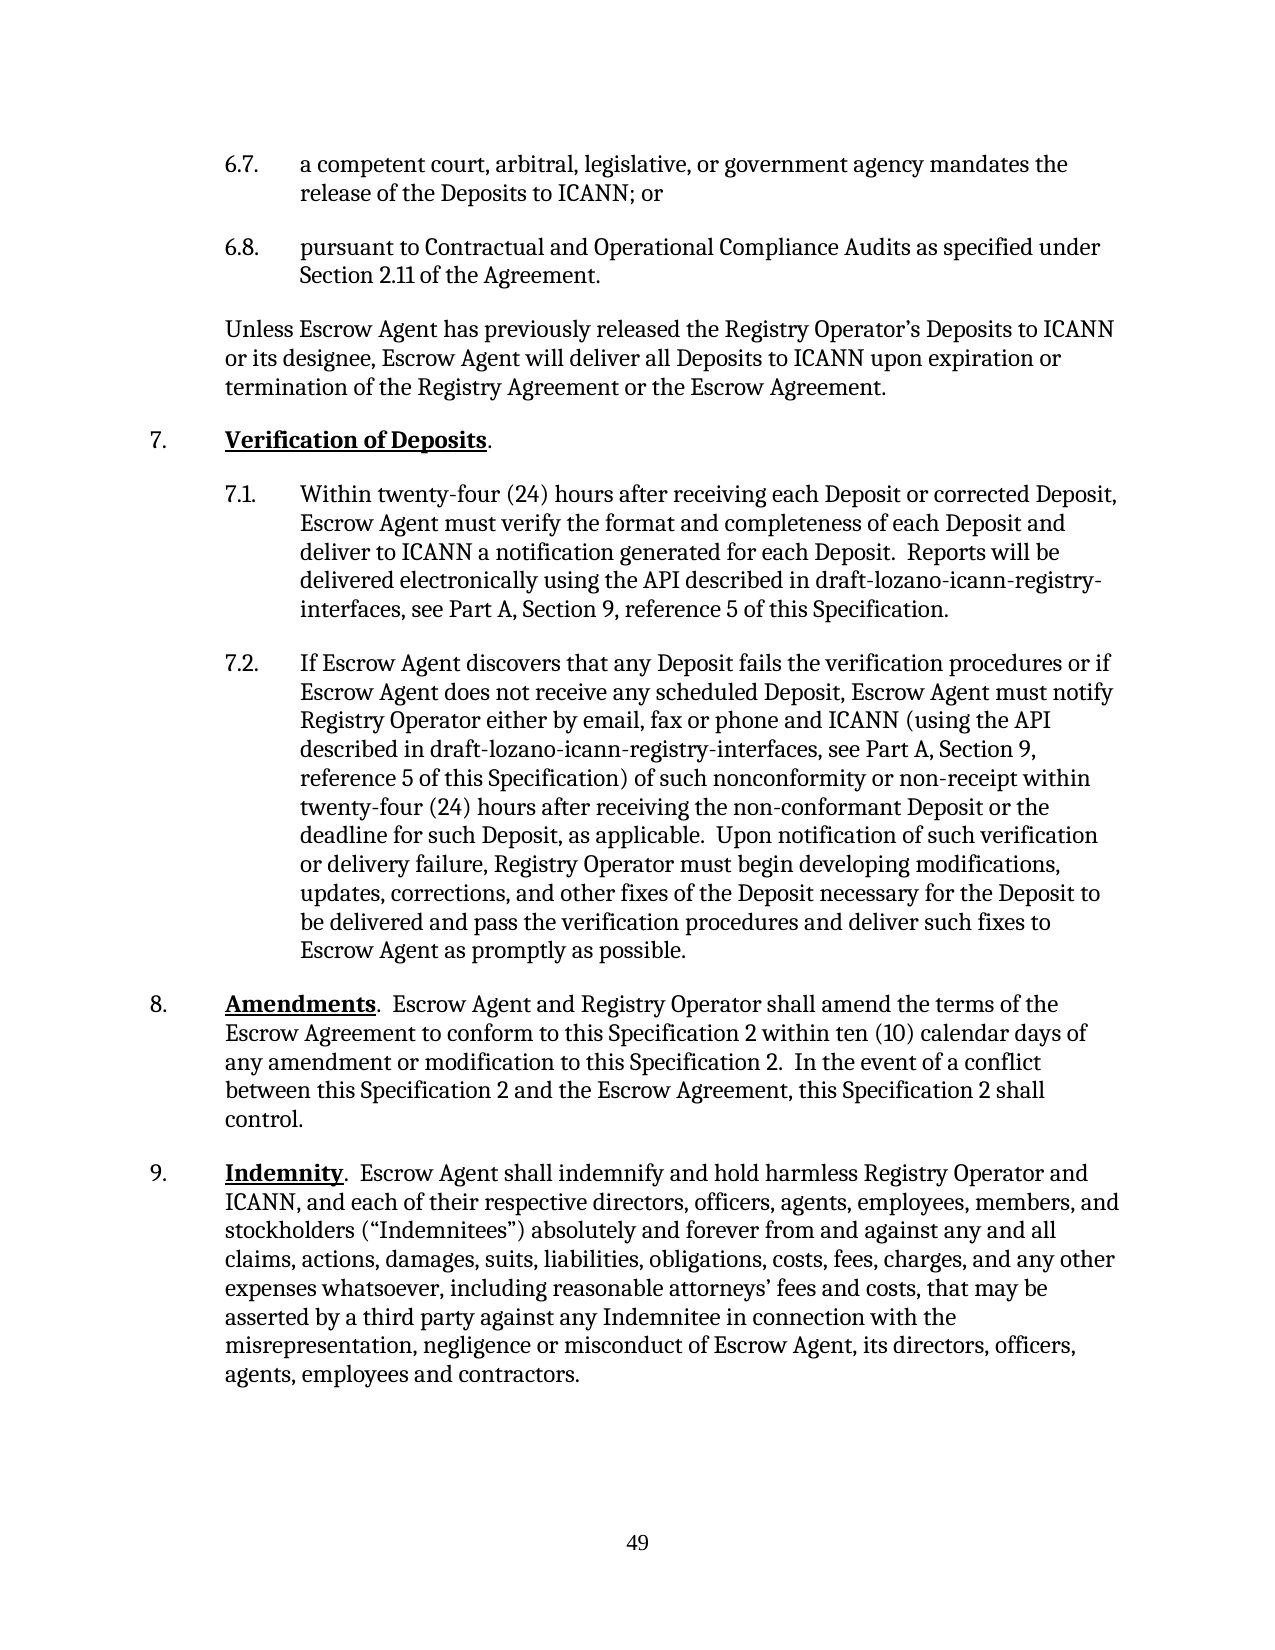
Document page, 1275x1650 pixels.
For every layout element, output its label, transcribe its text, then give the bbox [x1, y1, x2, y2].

text Unless Escrow Agent has previously released the Registry Operator’s Deposits to ICANN or its designee, Escrow Agent will deliver all Deposits to ICANN upon expiration or termination of the Registry Agreement or the Escrow Agreement. [225, 315, 1125, 401]
list Amendments. Escrow Agent and Registry Operator shall amend the terms of the Escrow Agreement to conform to this Specification 2 within ten (10) calendar days of any amendment or modification to this Specification 2. In the event of a conflict between this Specification 2 and the Escrow Agreement, this Specification 2 shall control. [150, 990, 1125, 1134]
list If Escrow Agent discovers that any Deposit fails the verification procedures or if Escrow Agent does not receive any scheduled Deposit, Escrow Agent must notify Registry Operator either by email, fax or phone and ICANN (using the API described in draft-lozano-icann-registry-interfaces, see Part A, Section 9, reference 5 of this Specification) of such nonconformity or non-receipt within twenty-four (24) hours after receiving the non-conformant Deposit or the deadline for such Deposit, as applicable. Upon notification of such verification or delivery failure, Registry Operator must begin developing modifications, updates, corrections, and other fixes of the Deposit necessary for the Deposit to be delivered and pass the verification procedures and deliver such fixes to Escrow Agent as promptly as possible. [225, 649, 1125, 965]
text pursuant to Contractual and Operational Compliance Audits as specified under Section 2.11 of the Agreement. [225, 232, 1125, 290]
text a competent court, arbitral, legislative, or government agency mandates the release of the Deposits to ICANN; or [225, 150, 1125, 207]
list Within twenty-four (24) hours after receiving each Deposit or corrected Deposit, Escrow Agent must verify the format and completeness of each Deposit and deliver to ICANN a notification generated for each Deposit. Reports will be delivered electronically using the API described in draft-lozano-icann-registry-interfaces, see Part A, Section 9, reference 5 of this Specification. [225, 480, 1125, 624]
list Indemnity. Escrow Agent shall indemnify and hold harmless Registry Operator and ICANN, and each of their respective directors, officers, agents, employees, members, and stockholders (“Indemnitees”) absolutely and forever from and against any and all claims, actions, damages, suits, liabilities, obligations, costs, fees, charges, and any other expenses whatsoever, including reasonable attorneys’ fees and costs, that may be asserted by a third party against any Indemnitee in connection with the misrepresentation, negligence or misconduct of Escrow Agent, its directors, officers, agents, employees and contractors. [150, 1159, 1125, 1389]
list Verification of Deposits. [150, 426, 1125, 455]
